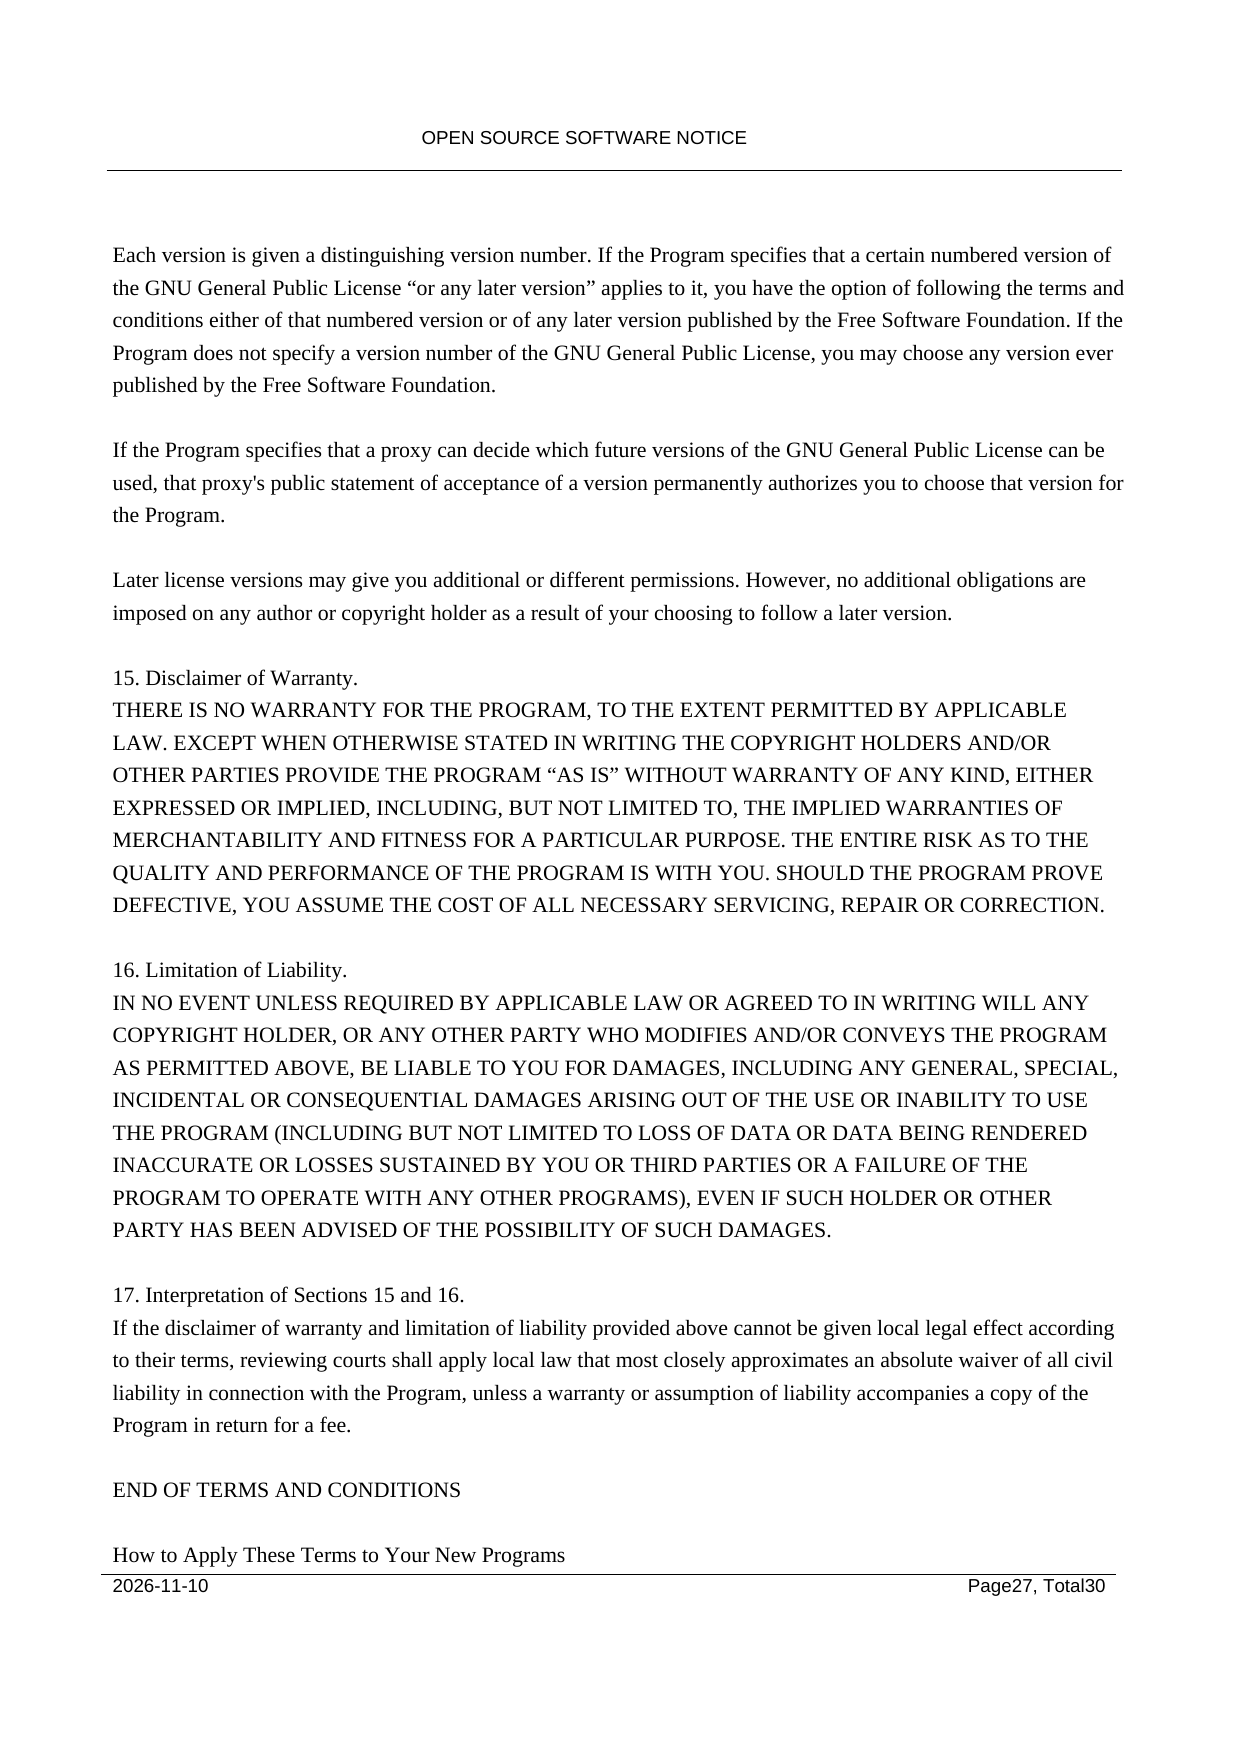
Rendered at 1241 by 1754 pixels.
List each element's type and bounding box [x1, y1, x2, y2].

text [112, 206, 1128, 1571]
